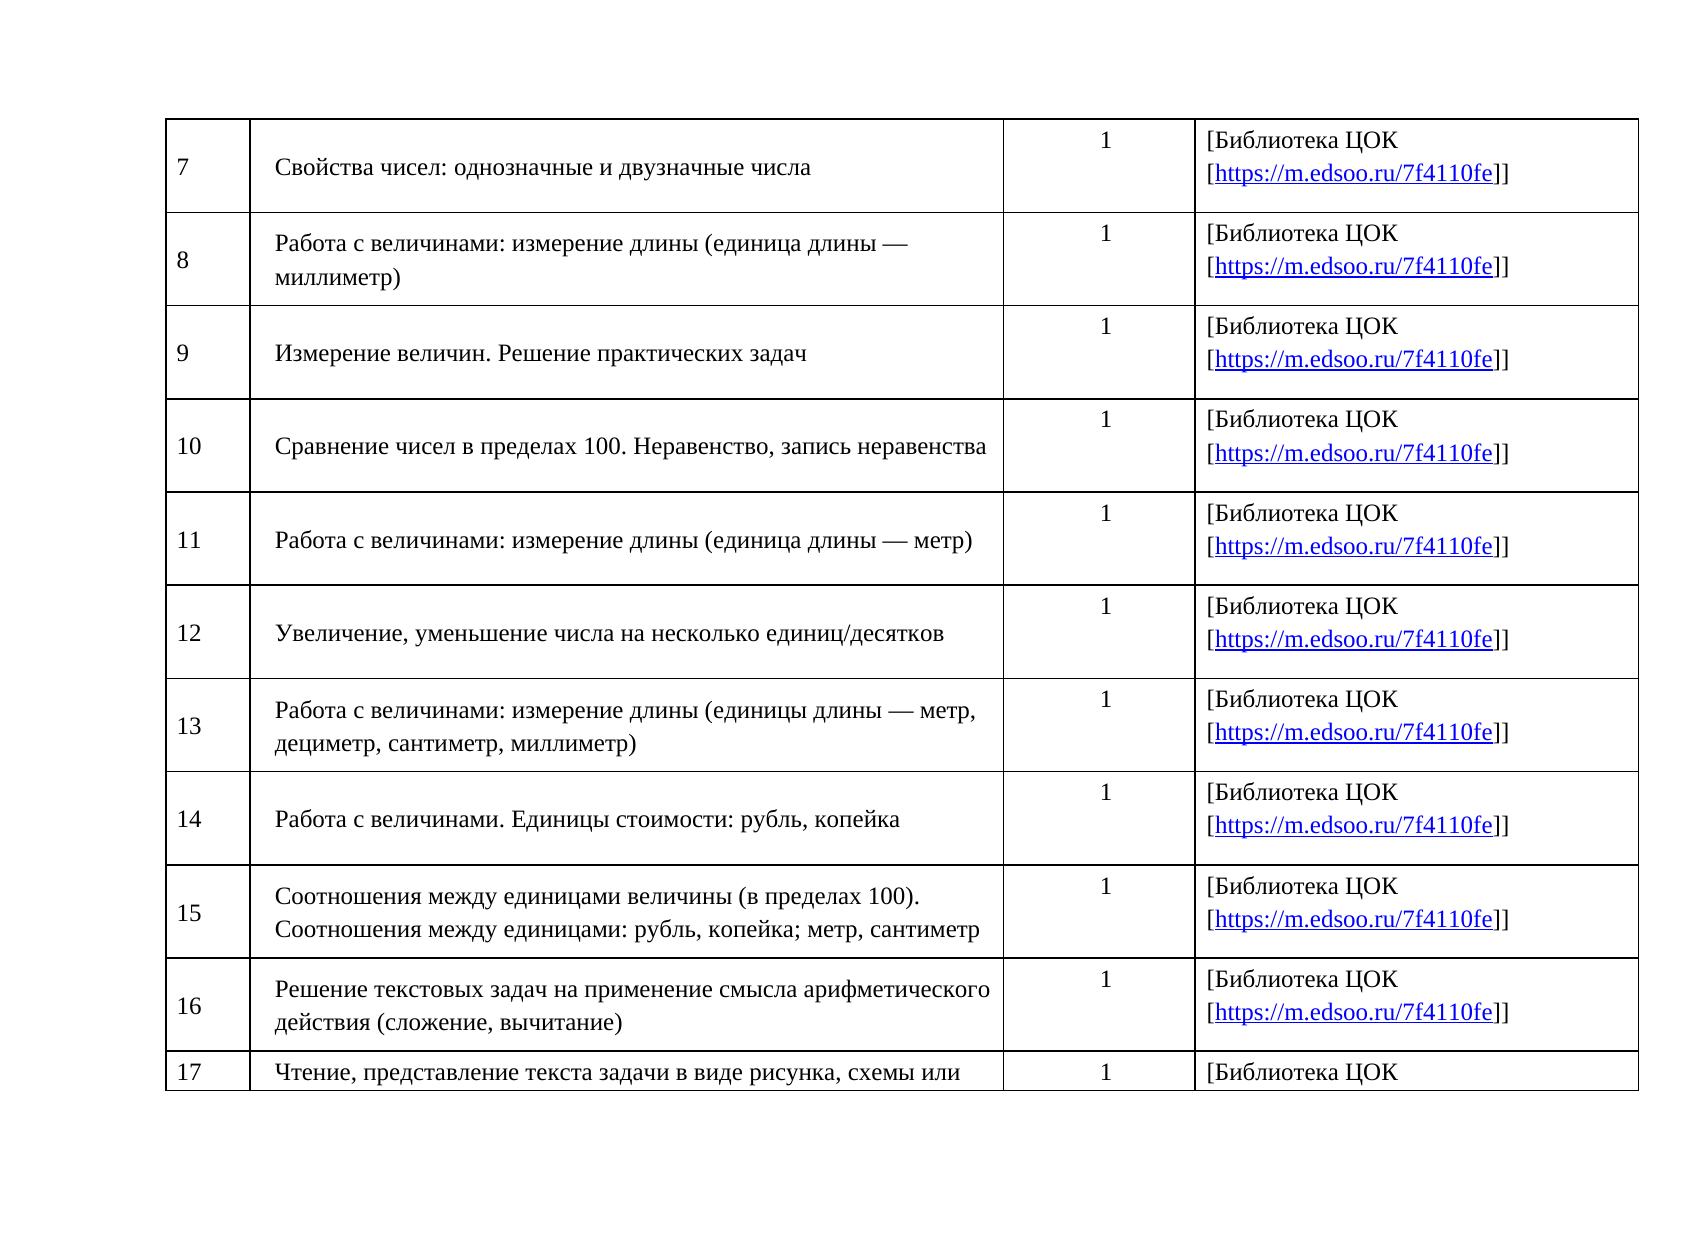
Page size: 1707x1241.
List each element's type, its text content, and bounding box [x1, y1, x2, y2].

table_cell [1196, 213, 1638, 304]
table_cell [Библиотека ЦОК [https://m.edsoo.ru/7f4110fe]] [1196, 493, 1638, 584]
table_cell 1 [1004, 1052, 1194, 1090]
table_cell 8 [167, 213, 249, 304]
table_cell 1 [1004, 866, 1194, 957]
table_cell 1 [1004, 772, 1194, 864]
table_cell [Библиотека ЦОК [https://m.edsoo.ru/7f4110fe]] [1196, 679, 1638, 771]
table_cell Сравнение чисел в пределах 100. Неравенство, запись неравенства [251, 400, 1003, 491]
table_cell [Библиотека ЦОК [https://m.edsoo.ru/7f4110fe]] [1196, 586, 1638, 677]
table_cell Работа с величинами. Единицы стоимости: рубль, копейка [251, 772, 1003, 864]
table_cell 13 [167, 679, 249, 771]
table_cell Работа с величинами: измерение длины (единица длины — миллиметр) [251, 213, 1003, 304]
table_cell 17 [167, 1052, 249, 1090]
table_cell 1 [1004, 679, 1194, 771]
table_cell 1 [1004, 586, 1194, 677]
table_cell 12 [167, 586, 249, 677]
table_cell 1 [1004, 306, 1194, 398]
table_cell [Библиотека ЦОК [https://m.edsoo.ru/7f4110fe]] [1196, 772, 1638, 864]
table_cell Решение текстовых задач на применение смысла арифметического действия (сложение, вычитание) [251, 959, 1003, 1050]
table_cell 7 [167, 120, 249, 211]
table_cell 16 [167, 959, 249, 1050]
table_cell 1 [1004, 493, 1194, 584]
table_cell 1 [1004, 120, 1194, 211]
table_cell [Библиотека ЦОК [https://m.edsoo.ru/7f4110fe]] [1196, 400, 1638, 491]
table_cell [Библиотека ЦОК [https://m.edsoo.ru/7f4110fe]] [1196, 866, 1638, 957]
table_cell Увеличение, уменьшение числа на несколько единиц/десятков [251, 586, 1003, 677]
table_cell 11 [167, 493, 249, 584]
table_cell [1196, 1052, 1638, 1090]
table_cell 1 [1004, 959, 1194, 1050]
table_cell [251, 1052, 1003, 1090]
table_cell 15 [167, 866, 249, 957]
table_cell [1196, 120, 1638, 211]
table_cell [Библиотека ЦОК [https://m.edsoo.ru/7f4110fe]] [1196, 306, 1638, 398]
table_cell Работа с величинами: измерение длины (единица длины — метр) [251, 493, 1003, 584]
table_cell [1196, 959, 1638, 1050]
table_cell 1 [1004, 213, 1194, 304]
table_cell 10 [167, 400, 249, 491]
table_cell Соотношения между единицами величины (в пределах 100). Соотношения между единицами: рубль, копейка; метр, сантиметр [251, 866, 1003, 957]
table_cell Свойства чисел: однозначные и двузначные числа [251, 120, 1003, 211]
table_cell 14 [167, 772, 249, 864]
table_cell 9 [167, 306, 249, 398]
table_cell Измерение величин. Решение практических задач [251, 306, 1003, 398]
table_cell Работа с величинами: измерение длины (единицы длины — метр, дециметр, сантиметр, миллиметр) [251, 679, 1003, 771]
table_cell 1 [1004, 400, 1194, 491]
